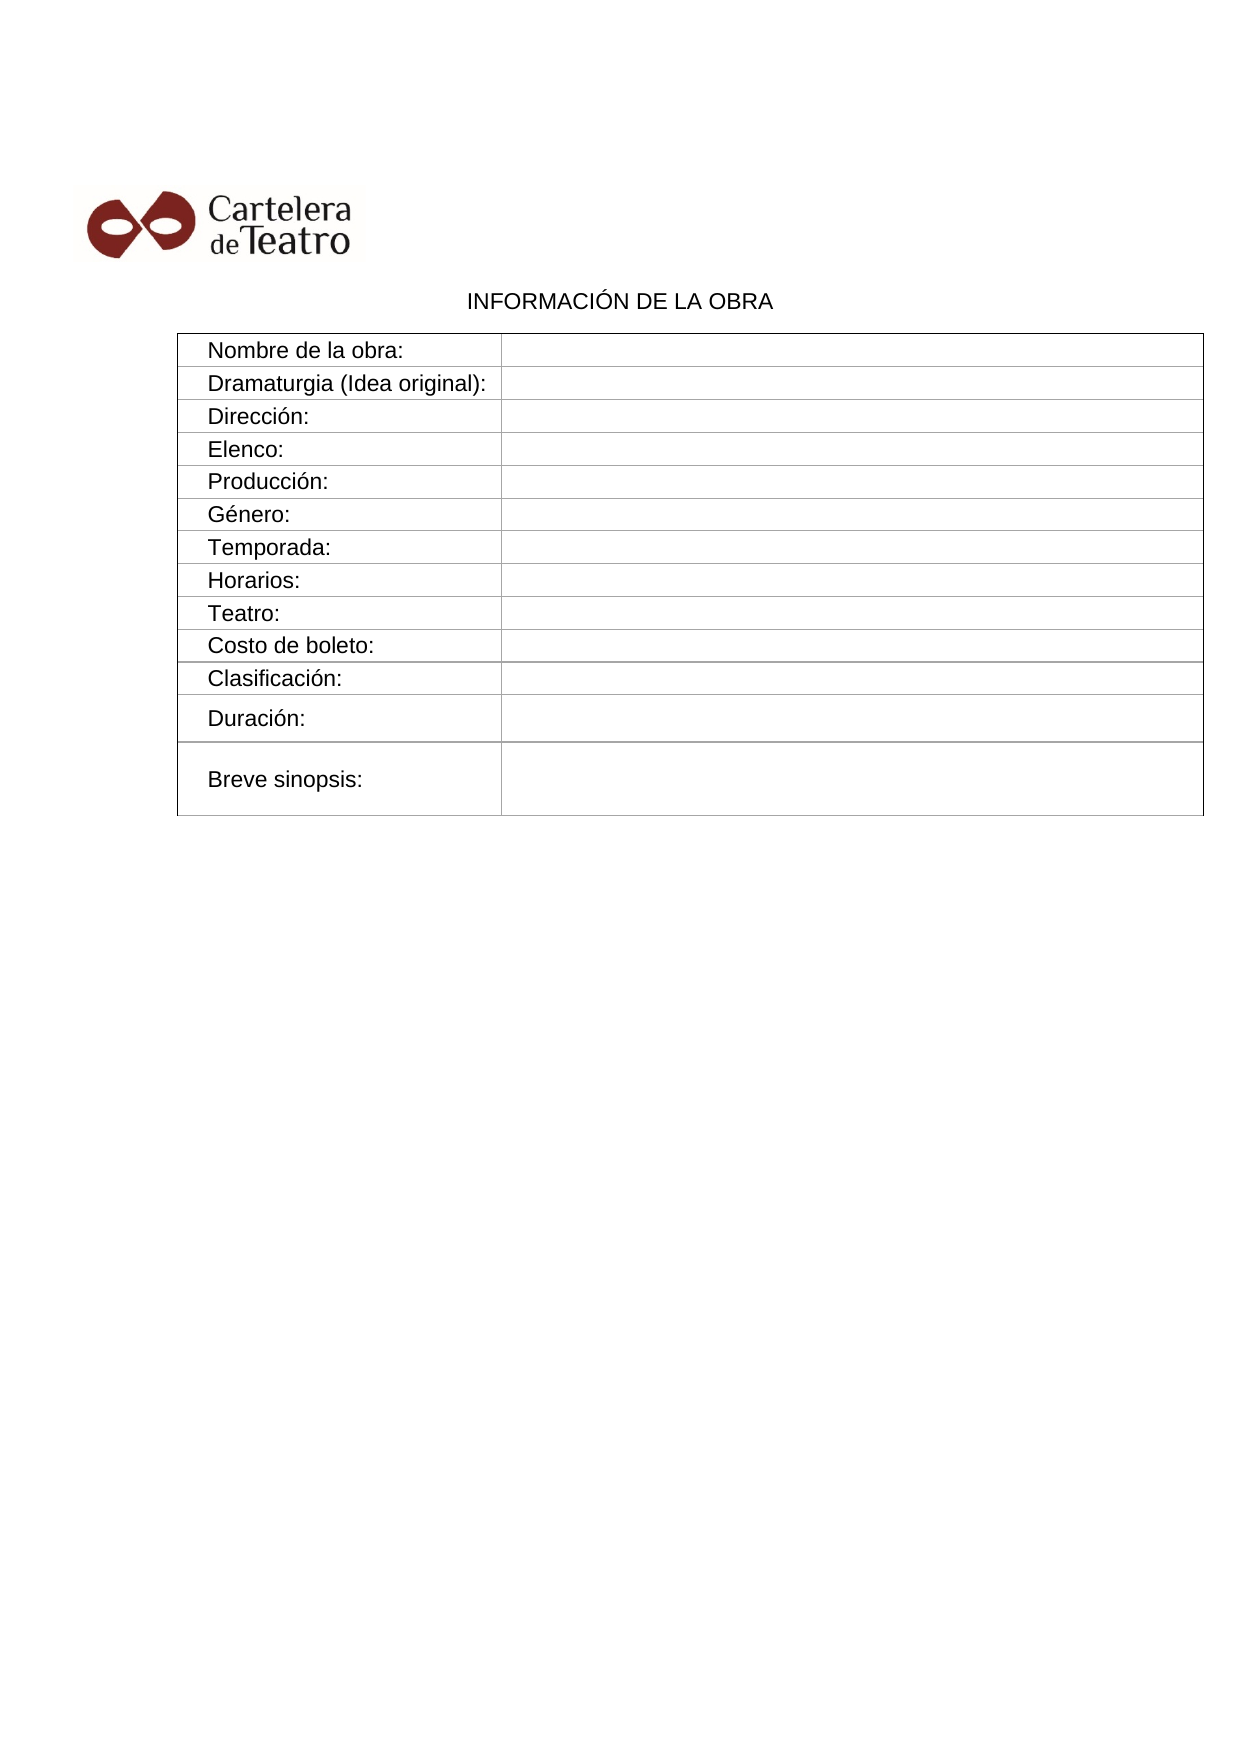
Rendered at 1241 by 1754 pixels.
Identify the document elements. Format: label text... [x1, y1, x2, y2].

table_cell [502, 597, 1203, 629]
table_cell Horarios: [178, 564, 501, 596]
table_cell [502, 531, 1203, 563]
table_header [502, 334, 1203, 366]
table_cell Duración: [178, 695, 501, 741]
table_cell Elenco: [178, 433, 501, 464]
table_cell Producción: [178, 466, 501, 497]
table_cell [502, 433, 1203, 464]
table_cell [502, 695, 1203, 741]
table_cell Costo de boleto: [178, 630, 501, 661]
table_cell [502, 367, 1203, 399]
picture [71, 185, 366, 261]
table_cell [502, 663, 1203, 694]
table_cell Clasificación: [178, 663, 501, 694]
text INFORMACIÓN DE LA OBRA [177, 288, 1063, 314]
table_cell [502, 630, 1203, 661]
table_cell [502, 400, 1203, 432]
table_cell Teatro: [178, 597, 501, 629]
table_header Nombre de la obra: [178, 334, 501, 366]
table_cell Dramaturgia (Idea original): [178, 367, 501, 399]
table_cell [502, 466, 1203, 497]
table_cell [502, 499, 1203, 530]
table_cell Breve sinopsis: [178, 743, 501, 815]
table_cell [502, 743, 1203, 815]
table_cell Género: [178, 499, 501, 530]
table_cell Temporada: [178, 531, 501, 563]
table_cell Dirección: [178, 400, 501, 432]
table_cell [502, 564, 1203, 596]
